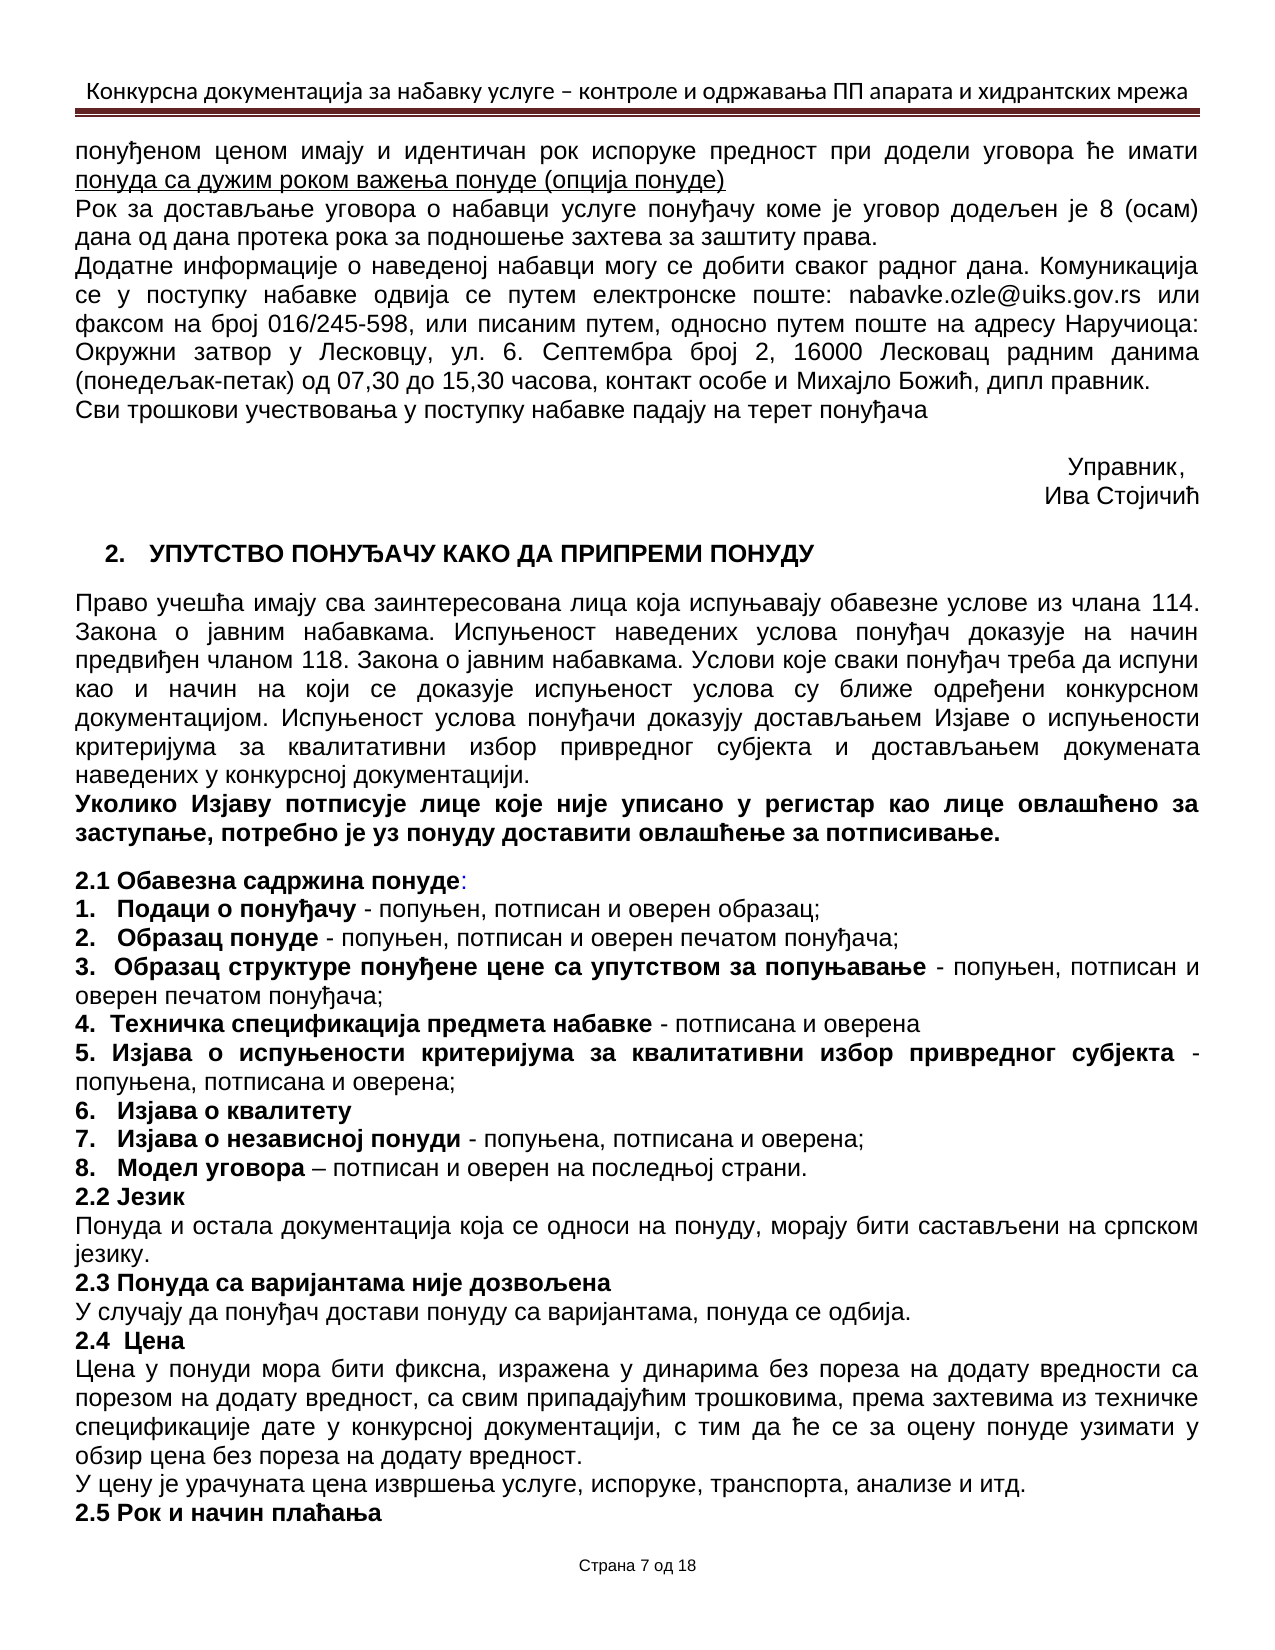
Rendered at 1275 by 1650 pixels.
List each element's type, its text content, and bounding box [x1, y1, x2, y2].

text 2. Образац понуде - попуњен, потписан и оверен печатом понуђача; [75, 923, 1200, 952]
text Рок за достављање уговора о набавци услуге понуђачу коме је уговор додељен је 8 (осам) дана од дана протека рока за подношење захтева за заштиту права. [75, 194, 1200, 251]
text 1. Подаци о понуђачу - попуњен, потписан и оверен образац; [75, 894, 1200, 923]
text 6. Изјава о квалитету [75, 1096, 1200, 1124]
text 3. Образац структуре понуђене цене са упутством за попуњавање - попуњен, потписан и оверен печатом понуђача; [75, 952, 1200, 1009]
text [75, 136, 1200, 194]
list УПУТСТВО ПОНУЂАЧУ КАКО ДА ПРИПРЕМИ ПОНУДУ [104, 539, 1200, 567]
text 5. Изјава о испуњености критеријума за квалитативни избор привредног субјекта - попуњена, потписана и оверена; [75, 1038, 1200, 1096]
text Додатне информације о наведеној набавци могу се добити сваког радног дана. Комуникација се у поступку набавке одвија се путем електронске поште: nabavke.ozle@uiks.gov.rs или факсом на број 016/245-598, или писаним путем, односно путем поште на адресу Наручиоца: Окружни затвор у Лесковцу, ул. 6. Септембра број 2, 16000 Лесковац радним данима (понедељак-петак) од 07,30 до 15,30 часова, контакт особе и Михајло Божић, дипл правник. [75, 251, 1200, 395]
text У случају да понуђач достави понуду са варијантама, понуда се одбија. [75, 1297, 1200, 1326]
text У цену је урачуната цена извршења услуге, испоруке, транспорта, анализе и итд. [75, 1469, 1219, 1498]
text Право учешћа имају сва заинтересована лица која испуњавају обавезне услове из члана 114. Закона о јавним набавкама. Испуњеност наведених услова понуђач доказује на начин предвиђен чланом 118. Закона о јавним набавкама. Услови које сваки понуђач треба да испуни као и начин на који се доказује испуњеност услова су ближе одређени конкурсном документацијом. Испуњеност услова понуђачи доказују достављањем Изјаве о испуњености критеријума за квалитативни избор привредног субјекта и достављањем докумената наведених у конкурсној документацији. [75, 588, 1200, 789]
text 8. Модел уговора – потписан и оверен на последњој страни. [75, 1153, 1200, 1182]
text Сви трошкови учествовања у поступку набавке падају на терет понуђача [75, 395, 1200, 424]
text Уколико Изјаву потписује лице које није уписано у регистар као лице овлашћено за заступање, потребно је уз понуду доставити овлашћење за потписивање. [75, 789, 1200, 846]
text 2.3 Понуда са варијантама није дозвољена [75, 1268, 1200, 1297]
text 4. Техничка спецификација предмета набавке - потписана и оверена [75, 1009, 1200, 1038]
text Управник, [75, 452, 1200, 481]
text 2.1 Обавезна садржина понуде: [75, 866, 1200, 894]
text Цена у понуди мора бити фиксна, изражена у динарима без пореза на додату вредности са порезом на додату вредност, са свим припадајућим трошковима, према захтевима из техничке спецификације дате у конкурсној документацији, с тим да ће се за оцену понуде узимати у обзир цена без пореза на додату вредност. [75, 1354, 1200, 1469]
text 2.2 Језик [75, 1182, 1200, 1211]
text 2.5 Рок и начин плаћања [75, 1498, 1200, 1527]
text 7. Изјава о независној понуди - попуњена, потписана и оверена; [75, 1124, 1200, 1153]
text 2.4 Цена [75, 1326, 1200, 1354]
text Ива Стојичић [75, 481, 1200, 510]
text Понуда и остала документација која се односи на понуду, морају бити састављени на српском језику. [75, 1211, 1200, 1268]
